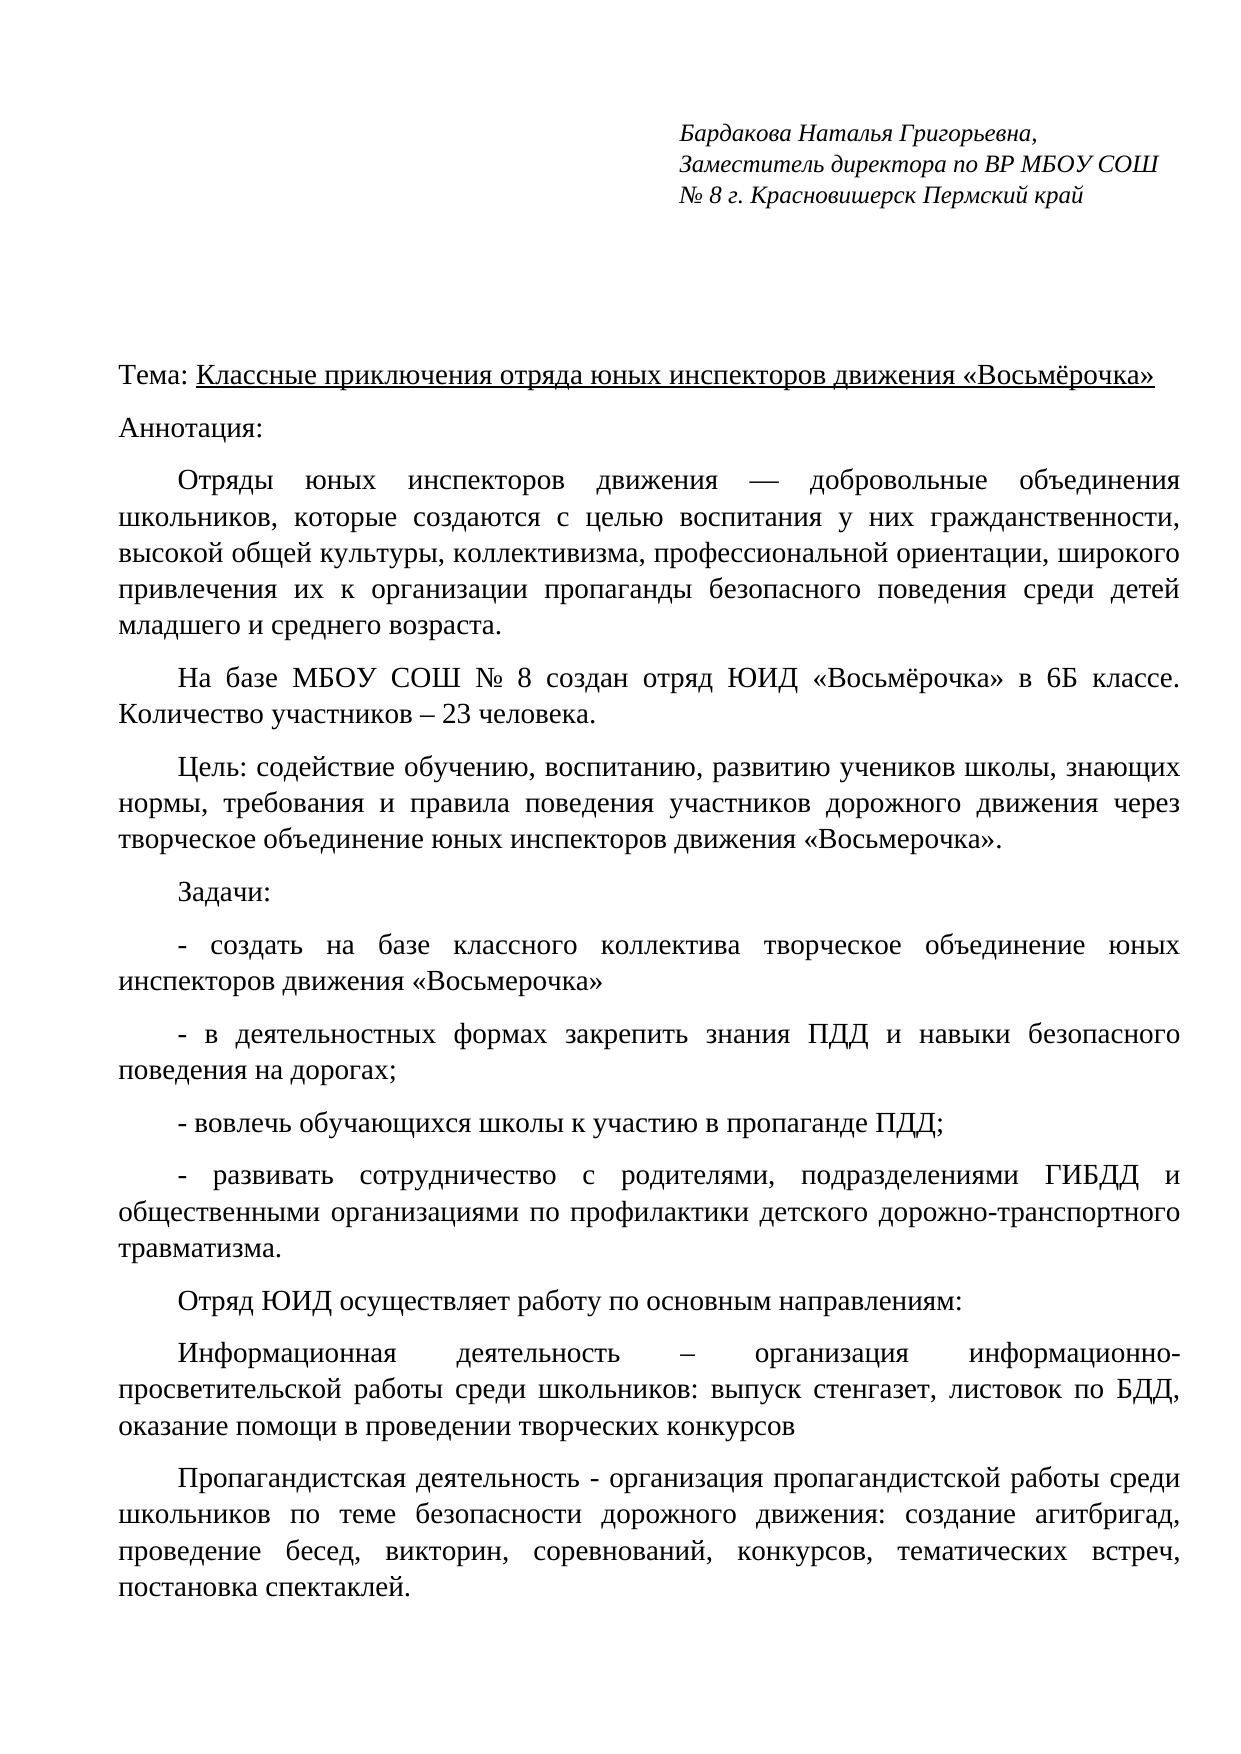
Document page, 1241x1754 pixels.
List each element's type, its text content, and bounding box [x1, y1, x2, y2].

text - вовлечь обучающихся школы к участию в пропаганде ПДД; [118, 1105, 1181, 1138]
text Тема: Классные приключения отряда юных инспекторов движения «Восьмёрочка» [118, 357, 1181, 390]
text - в деятельностных формах закрепить знания ПДД и навыки безопасного поведения на дорогах; [118, 1016, 1181, 1085]
text Информационная деятельность – организация информационно-просветительской работы среди школьников: выпуск стенгазет, листовок по БДД, оказание помощи в проведении творческих конкурсов [118, 1335, 1181, 1441]
text Заместитель директора по ВР МБОУ СОШ № 8 г. Красновишерск Пермский край [679, 149, 1181, 209]
text Бардакова Наталья Григорьевна, [679, 118, 1181, 147]
text - развивать сотрудничество с родителями, подразделениями ГИБДД и общественными организациями по профилактики детского дорожно-транспортного травматизма. [118, 1157, 1181, 1263]
text Цель: содействие обучению, воспитанию, развитию учеников школы, знающих нормы, требования и правила поведения участников дорожного движения через творческое объединение юных инспекторов движения «Восьмерочка». [118, 749, 1181, 855]
text Отряд ЮИД осуществляет работу по основным направлениям: [118, 1283, 1181, 1316]
text На базе МБОУ СОШ № 8 создан отряд ЮИД «Восьмёрочка» в 6Б классе. Количество участников – 23 человека. [118, 660, 1181, 729]
text Аннотация: [118, 410, 1181, 443]
text Задачи: [118, 874, 1181, 907]
text Пропагандистская деятельность - организация пропагандистской работы среди школьников по теме безопасности дорожного движения: создание агитбригад, проведение бесед, викторин, соревнований, конкурсов, тематических встреч, постановка спектаклей. [118, 1461, 1181, 1602]
text - создать на базе классного коллектива творческое объединение юных инспекторов движения «Восьмерочка» [118, 927, 1181, 996]
text Отряды юных инспекторов движения — добровольные объединения школьников, которые создаются с целью воспитания у них гражданственности, высокой общей культуры, коллективизма, профессиональной ориентации, широкого привлечения их к организации пропаганды безопасного поведения среди детей младшего и среднего возраста. [118, 462, 1181, 641]
